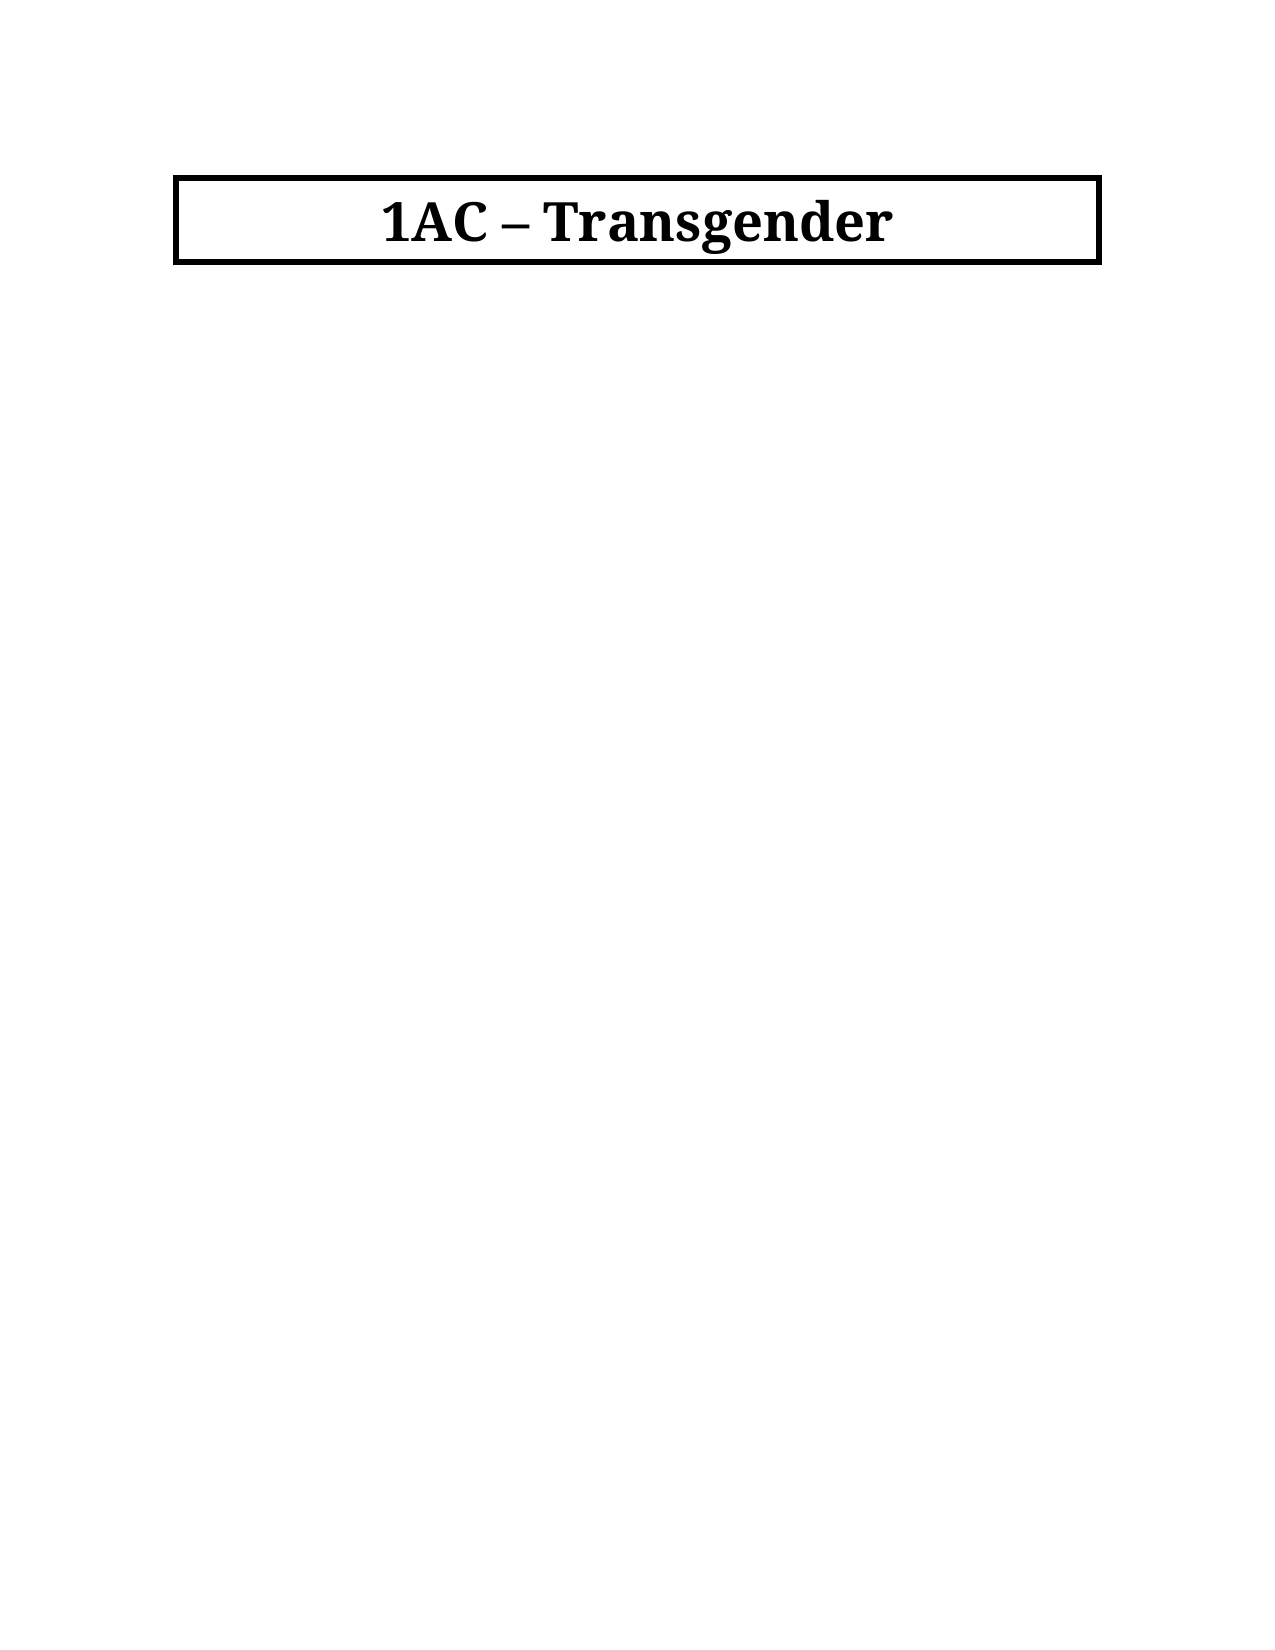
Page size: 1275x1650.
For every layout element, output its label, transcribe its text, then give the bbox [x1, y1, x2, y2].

subtitle 1AC – Transgender [179, 181, 1096, 259]
